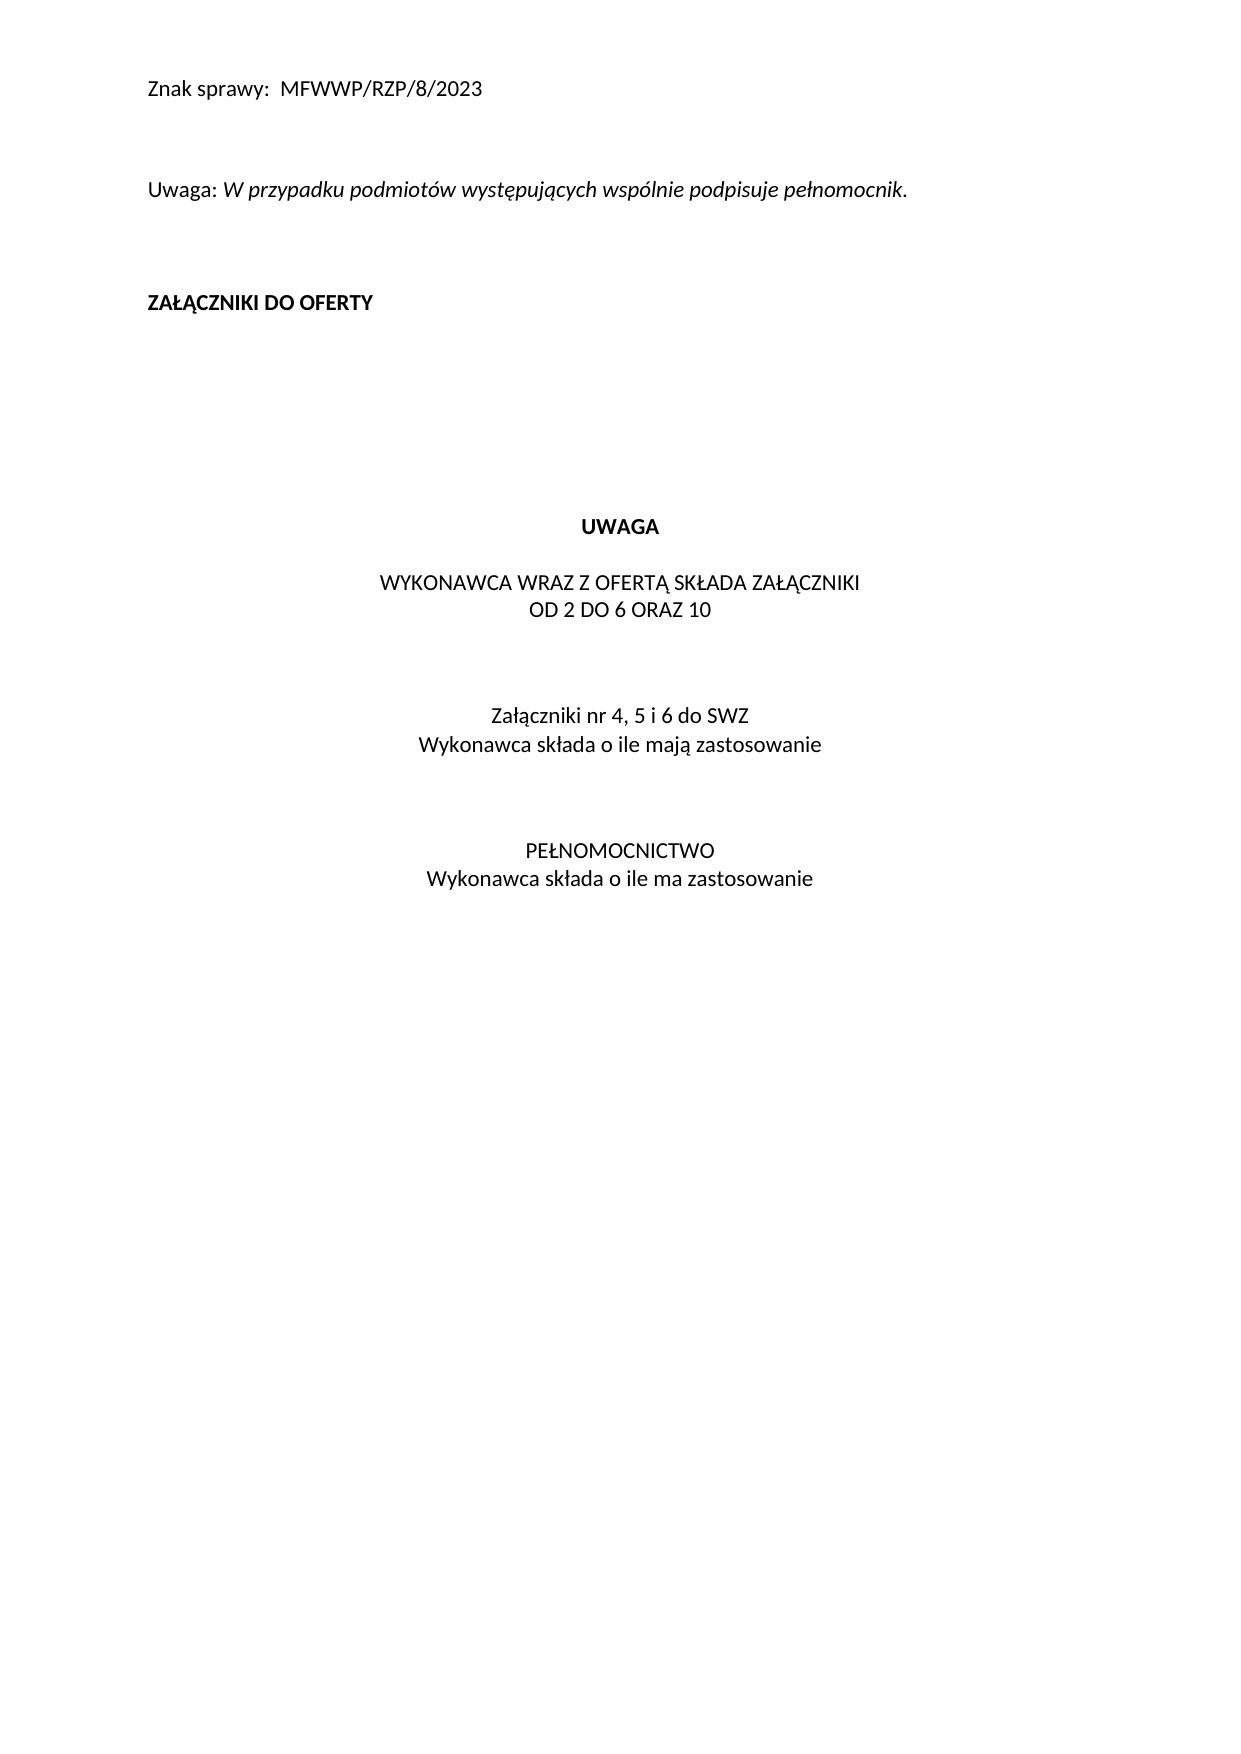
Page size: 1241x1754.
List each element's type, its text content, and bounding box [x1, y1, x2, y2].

text Załączniki nr 4, 5 i 6 do SWZ Wykonawca składa o ile mają zastosowanie [148, 702, 1093, 758]
text UWAGA [148, 512, 1093, 540]
text Uwaga: W przypadku podmiotów występujących wspólnie podpisuje pełnomocnik. [148, 176, 1093, 204]
text PEŁNOMOCNICTWO Wykonawca składa o ile ma zastosowanie [148, 836, 1093, 892]
text ZAŁĄCZNIKI DO OFERTY [148, 288, 1093, 316]
text WYKONAWCA WRAZ Z OFERTĄ SKŁADA ZAŁĄCZNIKI OD 2 DO 6 ORAZ 10 [148, 568, 1093, 624]
